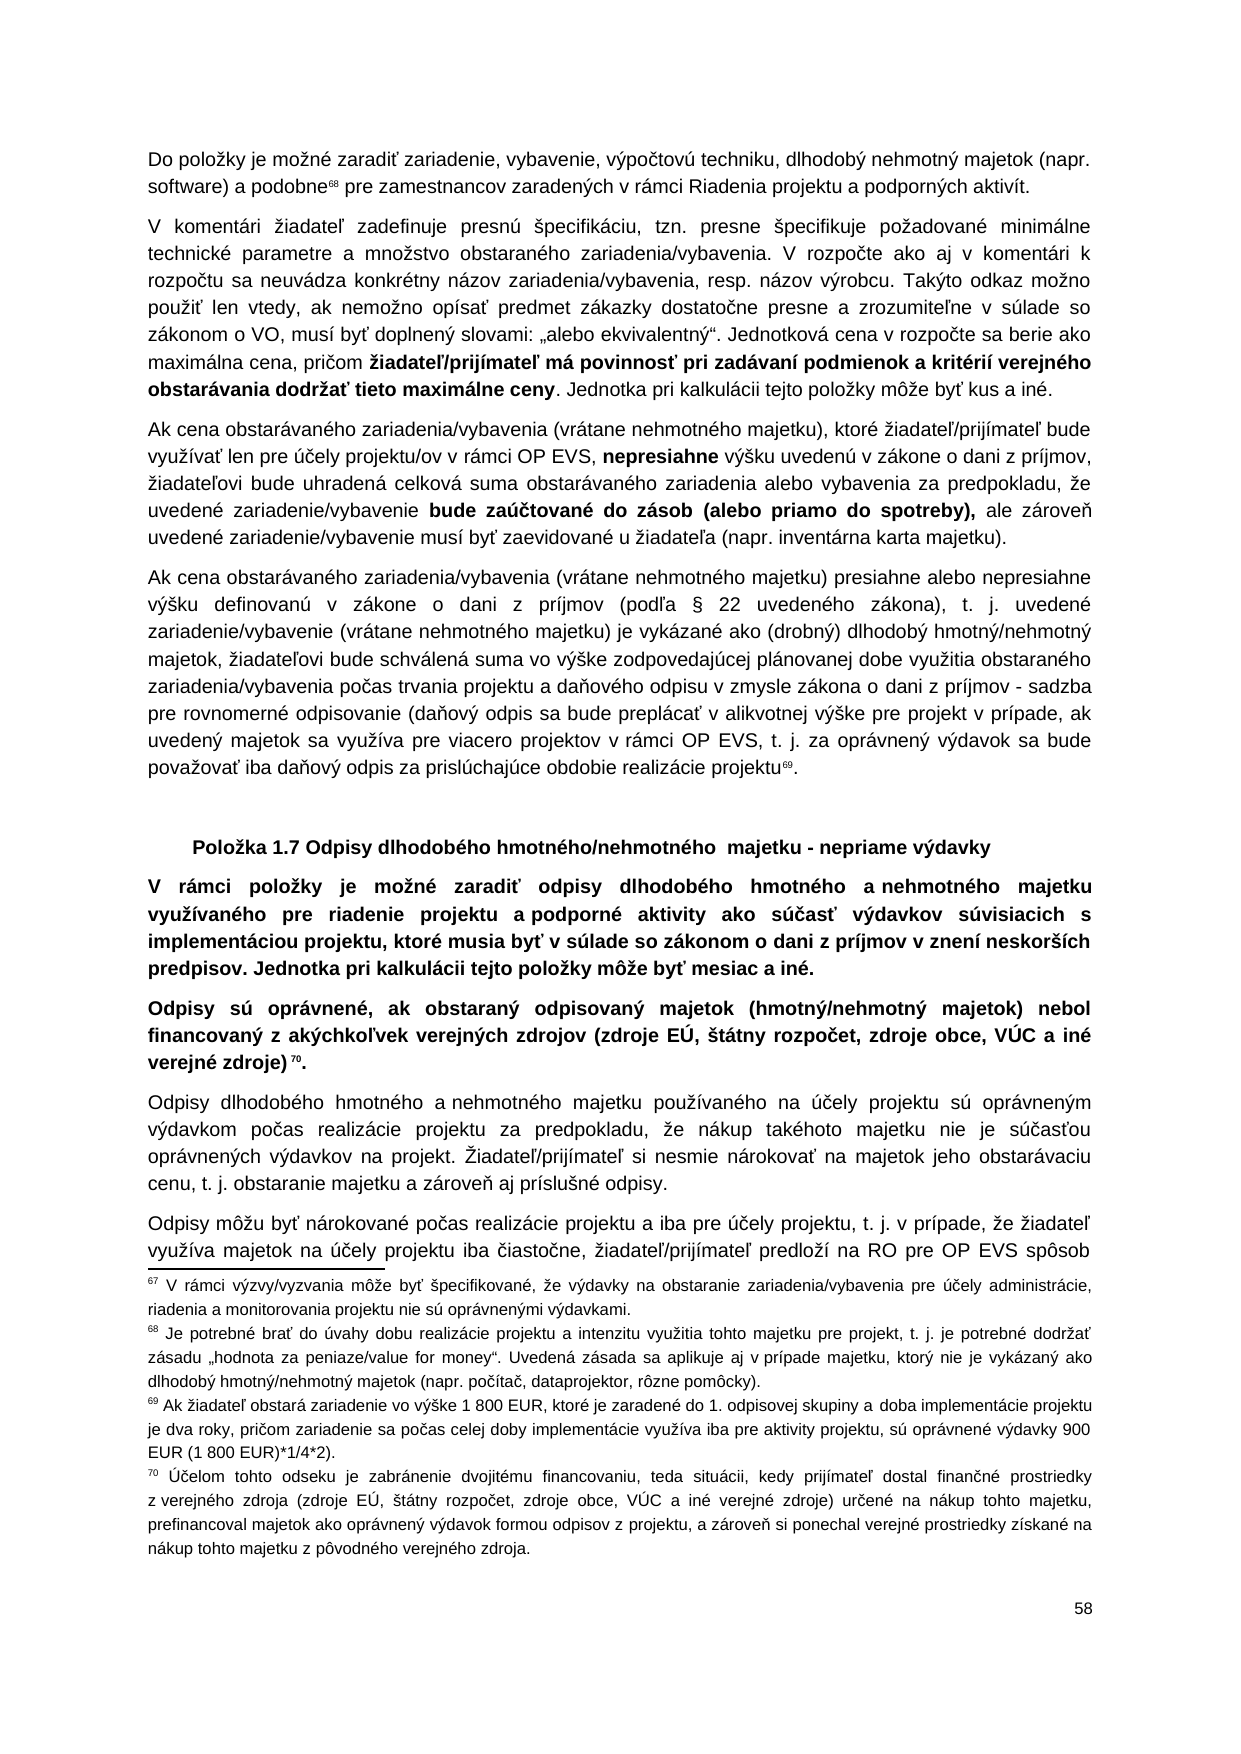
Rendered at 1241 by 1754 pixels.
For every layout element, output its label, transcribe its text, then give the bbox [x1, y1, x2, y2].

text Do položky je možné zaradiť zariadenie, vybavenie, výpočtovú techniku, dlhodobý nehmotný majetok (napr. software) a podobne pre zamestnancov zaradených v rámci Riadenia projektu a podporných aktivít. [148, 148, 1092, 198]
text Odpisy sú oprávnené, ak obstaraný odpisovaný majetok (hmotný/nehmotný majetok) nebol financovaný z akýchkoľvek verejných zdrojov (zdroje EÚ, štátny rozpočet, zdroje obce, VÚC a iné verejné zdroje) . [148, 996, 1092, 1073]
text V rámci položky je možné zaradiť odpisy dlhodobého hmotného a nehmotného majetku využívaného pre riadenie projektu a podporné aktivity ako súčasť výdavkov súvisiacich s implementáciou projektu, ktoré musia byť v súlade so zákonom o dani z príjmov v znení neskorších predpisov. Jednotka pri kalkulácii tejto položky môže byť mesiac a iné. [148, 875, 1092, 979]
text Ak cena obstarávaného zariadenia/vybavenia (vrátane nehmotného majetku) presiahne alebo nepresiahne výšku definovanú v zákone o dani z príjmov (podľa § 22 uvedeného zákona), t. j. uvedené zariadenie/vybavenie (vrátane nehmotného majetku) je vykázané ako (drobný) dlhodobý hmotný/nehmotný majetok, žiadateľovi bude schválená suma vo výške zodpovedajúcej plánovanej dobe využitia obstaraného zariadenia/vybavenia počas trvania projektu a daňového odpisu v zmysle zákona o dani z príjmov - sadzba pre rovnomerné odpisovanie (daňový odpis sa bude preplácať v alikvotnej výške pre projekt v prípade, ak uvedený majetok sa využíva pre viacero projektov v rámci OP EVS, t. j. za oprávnený výdavok sa bude považovať iba daňový odpis za prislúchajúce obdobie realizácie projektu. [148, 566, 1092, 779]
text V komentári žiadateľ zadefinuje presnú špecifikáciu, tzn. presne špecifikuje požadované minimálne technické parametre a množstvo obstaraného zariadenia/vybavenia. V rozpočte ako aj v komentári k rozpočtu sa neuvádza konkrétny názov zariadenia/vybavenia, resp. názov výrobcu. Takýto odkaz možno použiť len vtedy, ak nemožno opísať predmet zákazky dostatočne presne a zrozumiteľne v súlade so zákonom o VO, musí byť doplnený slovami: „alebo ekvivalentný“. Jednotková cena v rozpočte sa berie ako maximálna cena, pričom žiadateľ/prijímateľ má povinnosť pri zadávaní podmienok a kritérií verejného obstarávania dodržať tieto maximálne ceny. Jednotka pri kalkulácii tejto položky môže byť kus a iné. [148, 214, 1092, 400]
text Položka 1.7 Odpisy dlhodobého hmotného/nehmotného majetku - nepriame výdavky [192, 836, 1092, 858]
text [148, 1212, 1092, 1262]
text Odpisy dlhodobého hmotného a nehmotného majetku používaného na účely projektu sú oprávneným výdavkom počas realizácie projektu za predpokladu, že nákup takéhoto majetku nie je súčasťou oprávnených výdavkov na projekt. Žiadateľ/prijímateľ si nesmie nárokovať na majetok jeho obstarávaciu cenu, t. j. obstaranie majetku a zároveň aj príslušné odpisy. [148, 1091, 1092, 1195]
text Ak cena obstarávaného zariadenia/vybavenia (vrátane nehmotného majetku), ktoré žiadateľ/prijímateľ bude využívať len pre účely projektu/ov v rámci OP EVS, nepresiahne výšku uvedenú v zákone o dani z príjmov, žiadateľovi bude uhradená celková suma obstarávaného zariadenia alebo vybavenia za predpokladu, že uvedené zariadenie/vybavenie bude zaúčtované do zásob (alebo priamo do spotreby), ale zároveň uvedené zariadenie/vybavenie musí byť zaevidované u žiadateľa (napr. inventárna karta majetku). [148, 417, 1092, 549]
